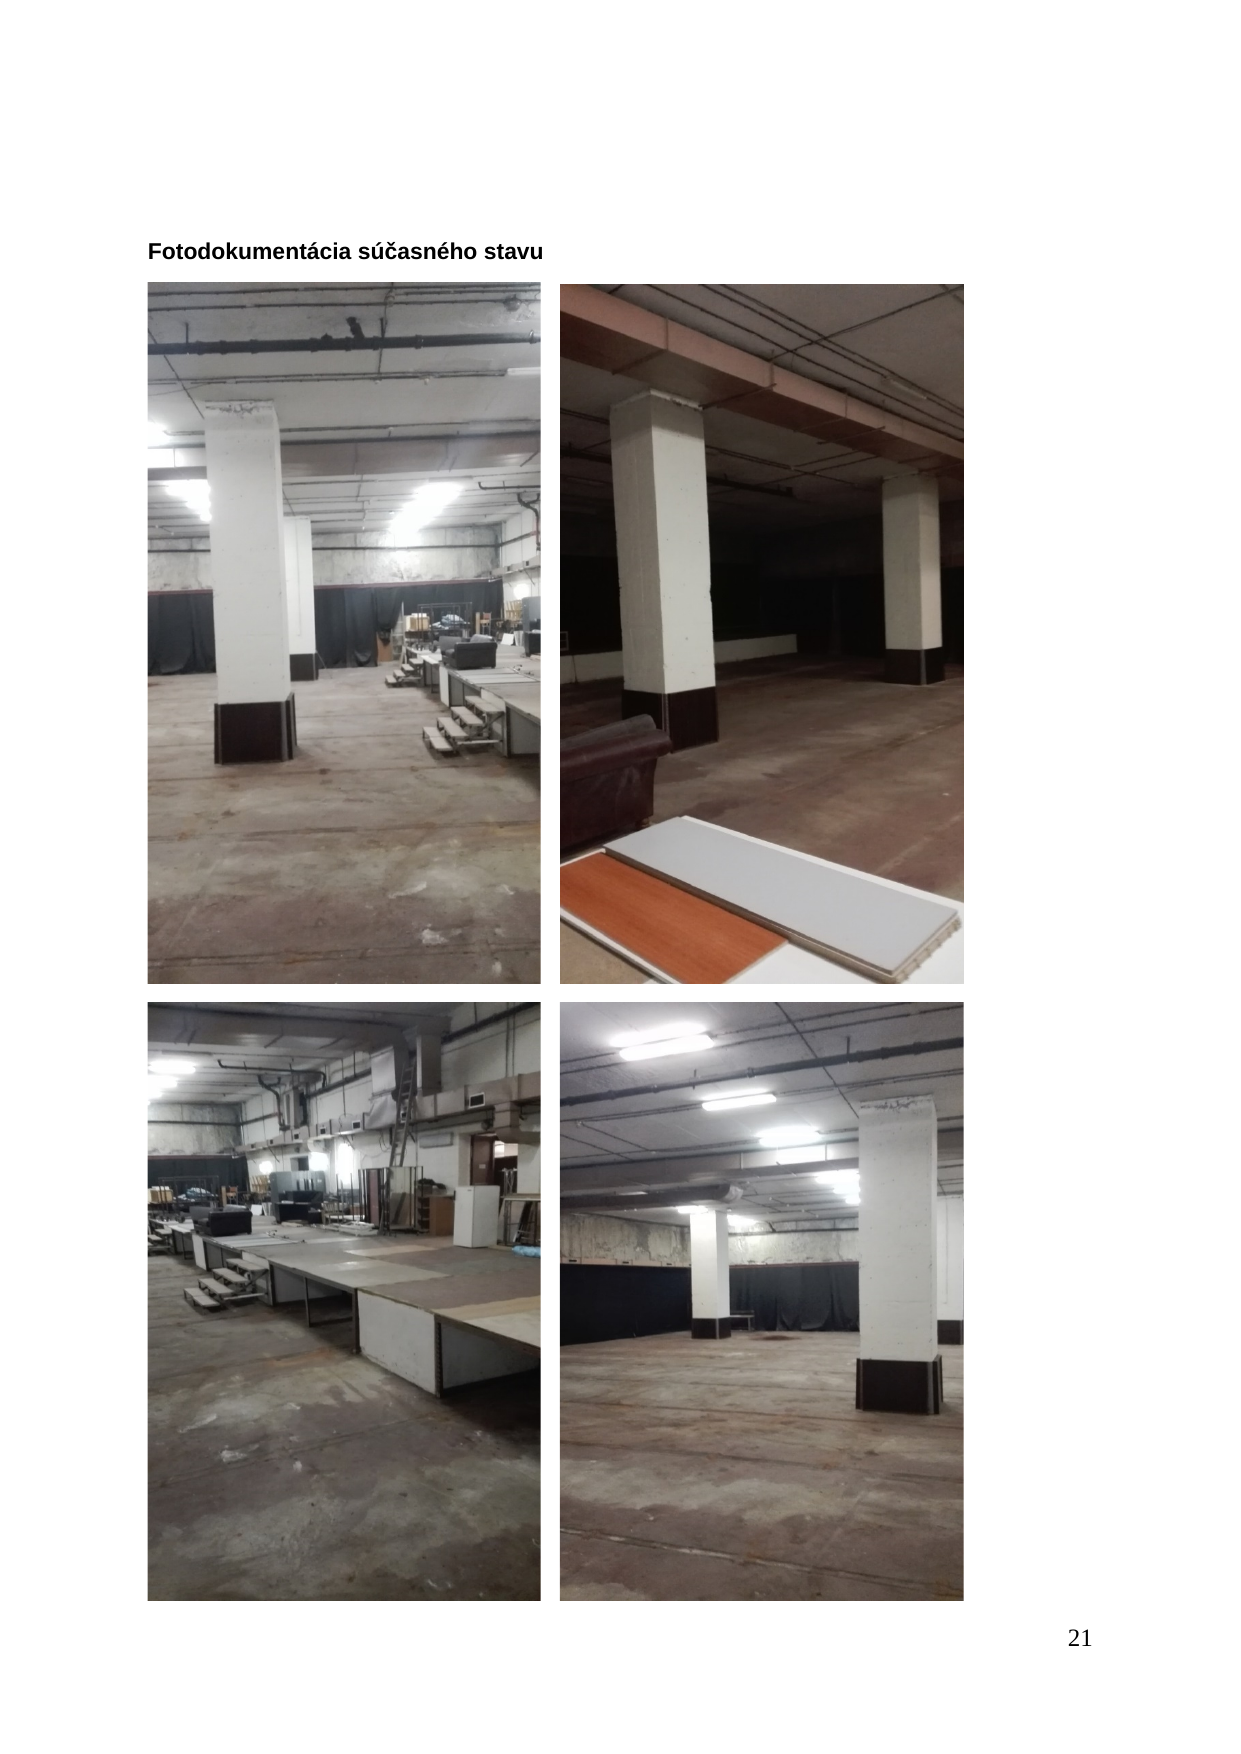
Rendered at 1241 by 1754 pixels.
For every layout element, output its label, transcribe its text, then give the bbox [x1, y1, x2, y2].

picture [560, 284, 964, 984]
picture [147, 282, 541, 984]
picture [559, 1002, 964, 1601]
text Fotodokumentácia súčasného stavu [148, 238, 1093, 264]
picture [147, 1002, 541, 1601]
